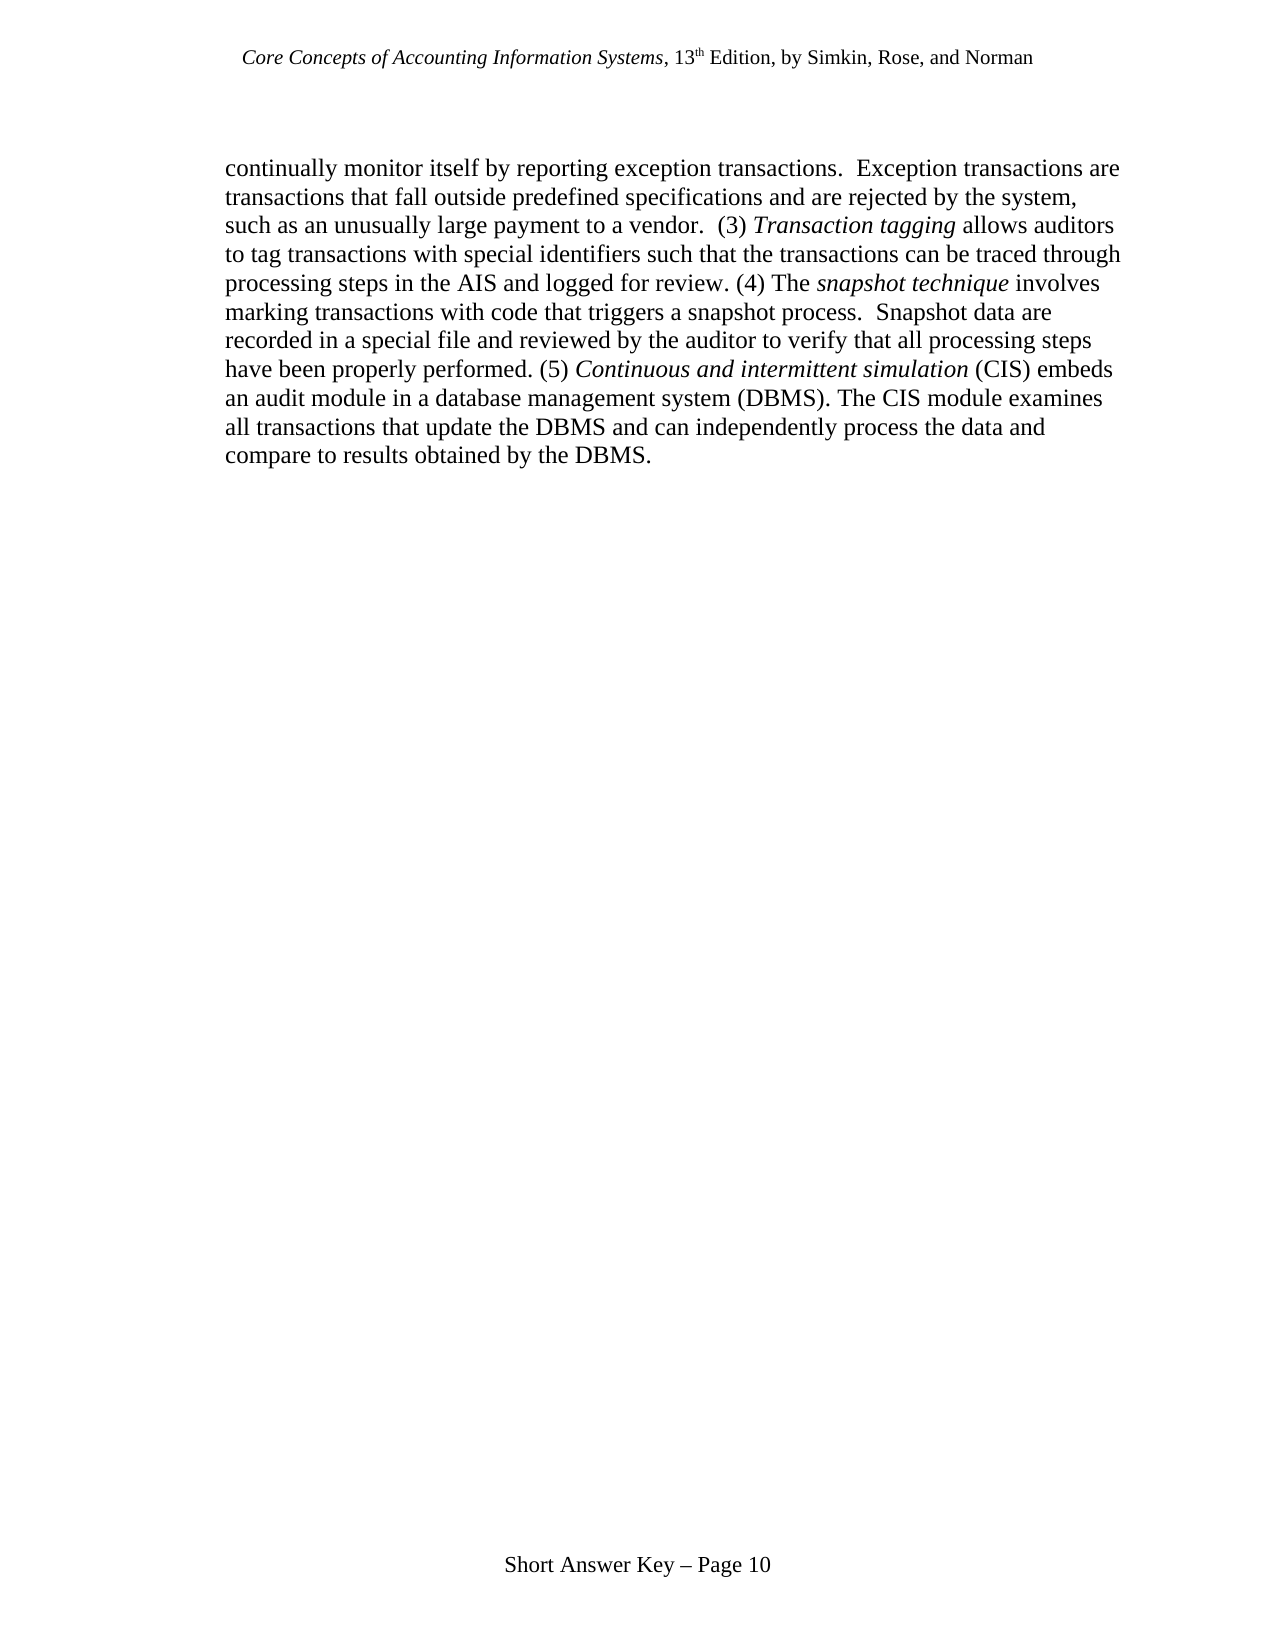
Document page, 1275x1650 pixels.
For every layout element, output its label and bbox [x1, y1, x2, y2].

text [150, 153, 1125, 469]
